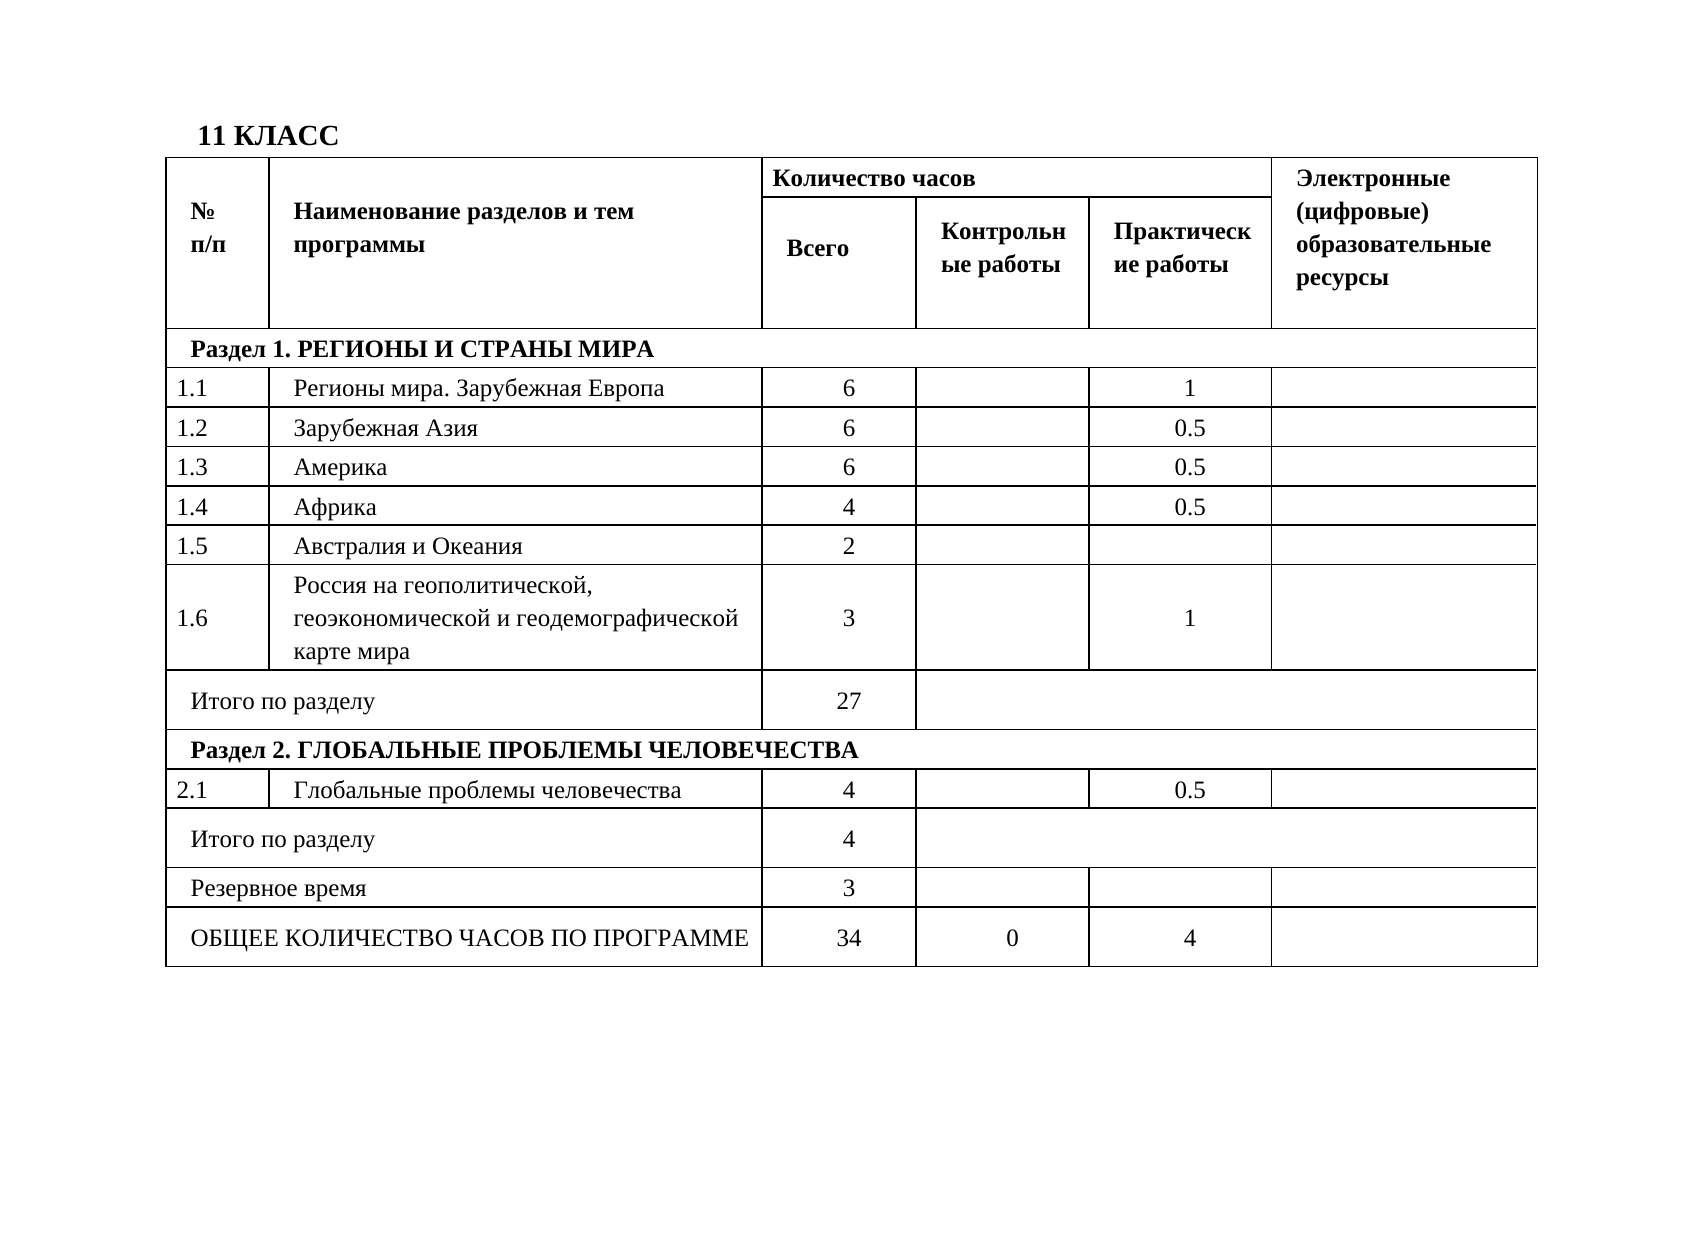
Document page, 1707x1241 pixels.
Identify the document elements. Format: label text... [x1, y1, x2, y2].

table_cell 1.2 [167, 408, 268, 446]
table_cell Всего [763, 198, 915, 327]
table_cell [1272, 867, 1537, 906]
table_cell Россия на геополитической, геоэкономической и геодемографической карте мира [270, 565, 761, 669]
table_cell [1272, 768, 1537, 807]
table_cell [917, 526, 1088, 564]
table_cell 4 [763, 809, 915, 867]
table_cell Итого по разделу [167, 671, 761, 728]
table_cell [1272, 446, 1537, 485]
table_cell [917, 669, 1537, 728]
table_cell 0.5 [1090, 408, 1271, 446]
table_cell [1272, 564, 1537, 669]
table_cell ОБЩЕЕ КОЛИЧЕСТВО ЧАСОВ ПО ПРОГРАММЕ [167, 908, 761, 966]
table_cell [1272, 367, 1537, 406]
table_cell Практические работы [1090, 198, 1271, 327]
table_cell 1 [1090, 368, 1271, 406]
table_cell 34 [763, 908, 915, 966]
table_cell [1272, 524, 1537, 564]
table_cell 2.1 [167, 770, 268, 807]
table_cell Зарубежная Азия [270, 408, 761, 446]
table_cell 1.6 [167, 565, 268, 669]
table_cell Раздел 1. РЕГИОНЫ И СТРАНЫ МИРА [167, 328, 1537, 367]
table_cell Глобальные проблемы человечества [270, 770, 761, 807]
table_cell Контрольные работы [917, 198, 1088, 327]
table_cell Раздел 2. ГЛОБАЛЬНЫЕ ПРОБЛЕМЫ ЧЕЛОВЕЧЕСТВА [167, 729, 1537, 768]
table_cell 1 [1090, 565, 1271, 669]
table_cell 6 [763, 447, 915, 485]
table_cell 3 [763, 868, 915, 906]
table_cell Резервное время [167, 868, 761, 906]
table_header Наименование разделов и тем программы [270, 158, 761, 327]
table_cell 2 [763, 526, 915, 564]
table_cell [917, 807, 1537, 867]
table_cell [917, 770, 1088, 807]
text 11 КЛАСС [190, 118, 1618, 152]
table_cell [1272, 485, 1537, 524]
table_cell 1.3 [167, 447, 268, 485]
table_cell Итого по разделу [167, 809, 761, 867]
table_cell Регионы мира. Зарубежная Европа [270, 368, 761, 406]
table_header № п/п [167, 158, 268, 327]
table_cell 6 [763, 408, 915, 446]
table_cell Америка [270, 447, 761, 485]
table_cell [1272, 906, 1537, 966]
table_cell [1090, 526, 1271, 564]
table_cell 0.5 [1090, 447, 1271, 485]
table_cell 0.5 [1090, 770, 1271, 807]
table_cell 4 [1090, 908, 1271, 966]
table_cell 6 [763, 368, 915, 406]
table_cell [917, 868, 1088, 906]
table_cell 1.1 [167, 368, 268, 406]
table_cell 1.4 [167, 487, 268, 524]
table_cell [1090, 868, 1271, 906]
table_cell 0.5 [1090, 487, 1271, 524]
table_cell [917, 408, 1088, 446]
table_cell 27 [763, 671, 915, 728]
table_cell 1.5 [167, 526, 268, 564]
table_cell Африка [270, 487, 761, 524]
table_cell [917, 565, 1088, 669]
table_cell 4 [763, 487, 915, 524]
table_header Электронные (цифровые) образовательные ресурсы [1272, 158, 1537, 327]
table_cell [1272, 406, 1537, 446]
table_cell [917, 447, 1088, 485]
table_cell 0 [917, 908, 1088, 966]
table_cell Австралия и Океания [270, 526, 761, 564]
table_cell 3 [763, 565, 915, 669]
table_cell [917, 487, 1088, 524]
table_cell 4 [763, 770, 915, 807]
table_header Количество часов [763, 158, 1271, 196]
table_cell [917, 368, 1088, 406]
